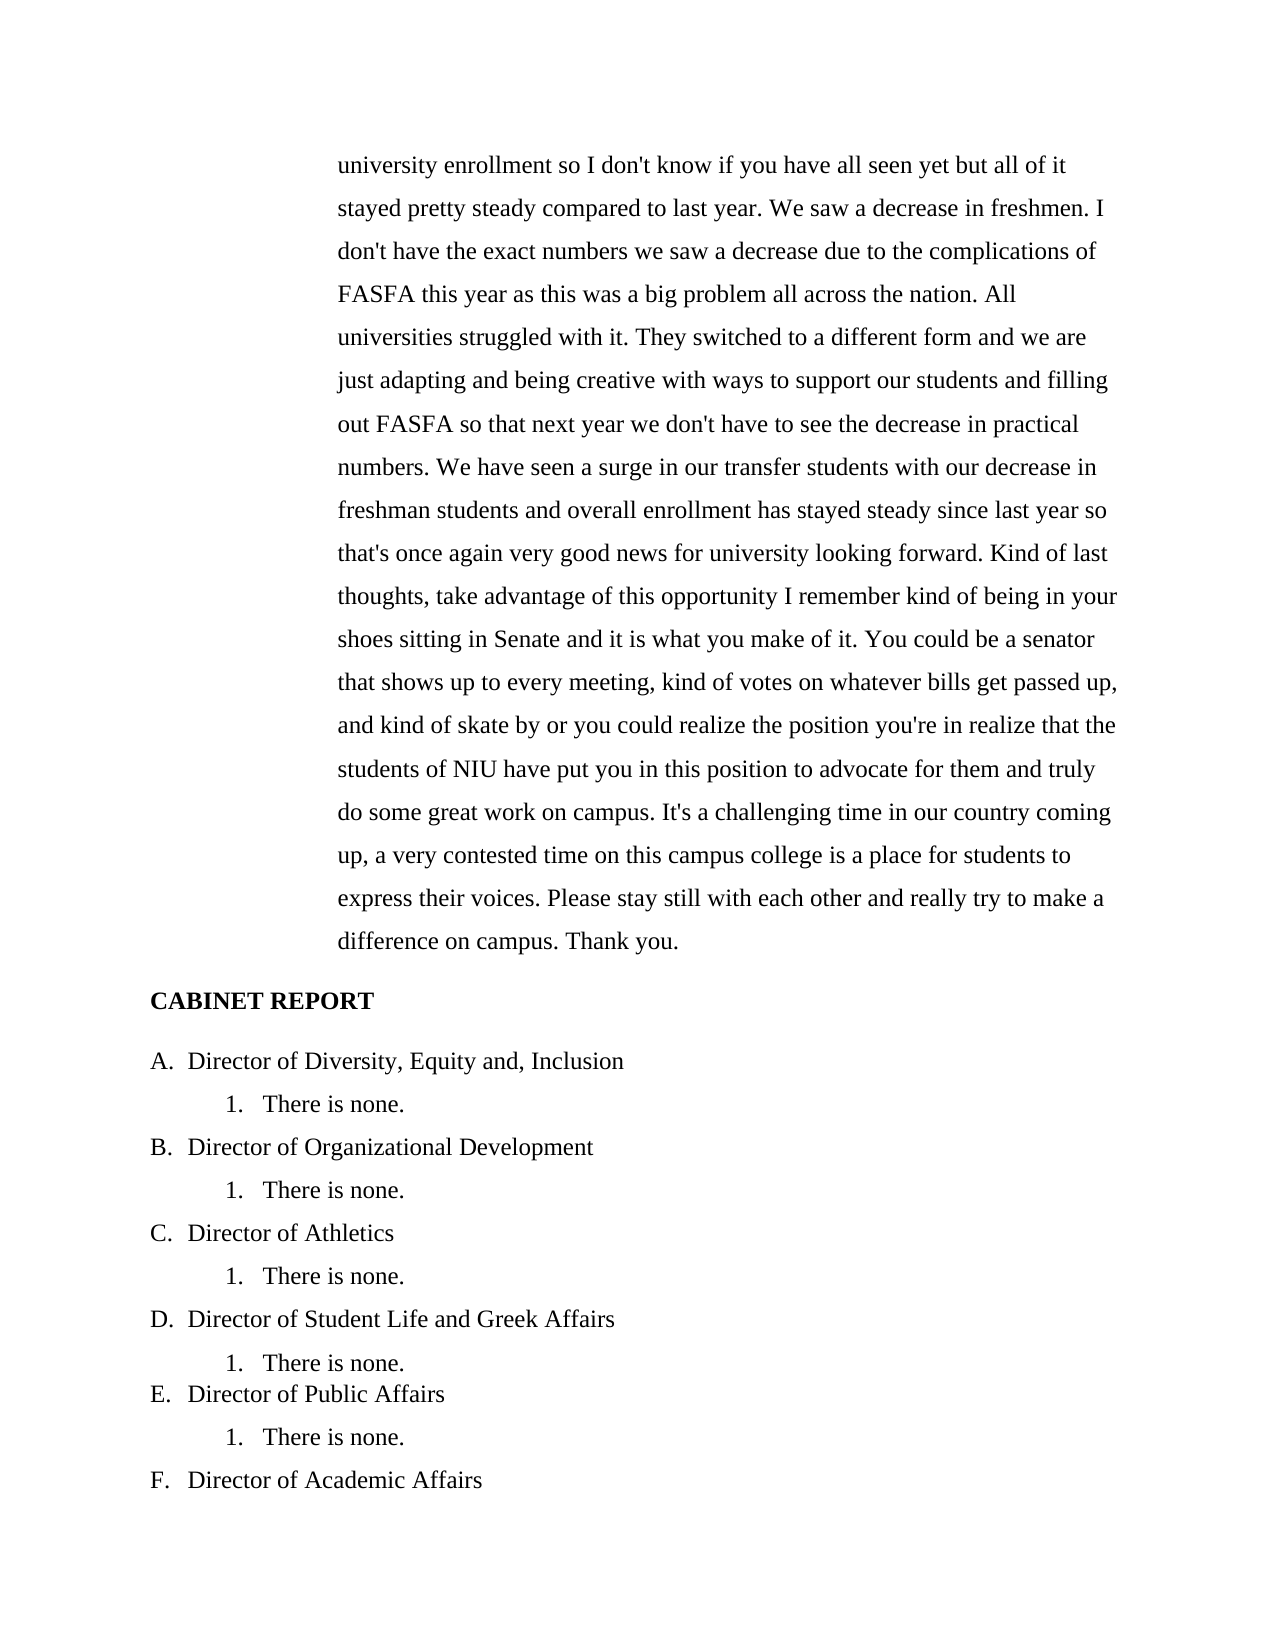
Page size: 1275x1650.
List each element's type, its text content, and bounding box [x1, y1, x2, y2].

list Director of Public Affairs [150, 1379, 1125, 1407]
list There is none. [225, 1261, 1125, 1290]
list Director of Academic Affairs [150, 1465, 1125, 1494]
list There is none. [225, 1175, 1125, 1204]
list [319, 150, 1125, 955]
list There is none. [225, 1422, 1125, 1451]
list There is none. [225, 1348, 1125, 1376]
list There is none. [225, 1089, 1125, 1118]
text CABINET REPORT [150, 986, 1125, 1015]
list Director of Organizational Development [150, 1132, 1125, 1161]
list Director of Athletics [150, 1218, 1125, 1247]
list Director of Student Life and Greek Affairs [150, 1304, 1125, 1333]
list Director of Diversity, Equity and, Inclusion [150, 1046, 1125, 1074]
